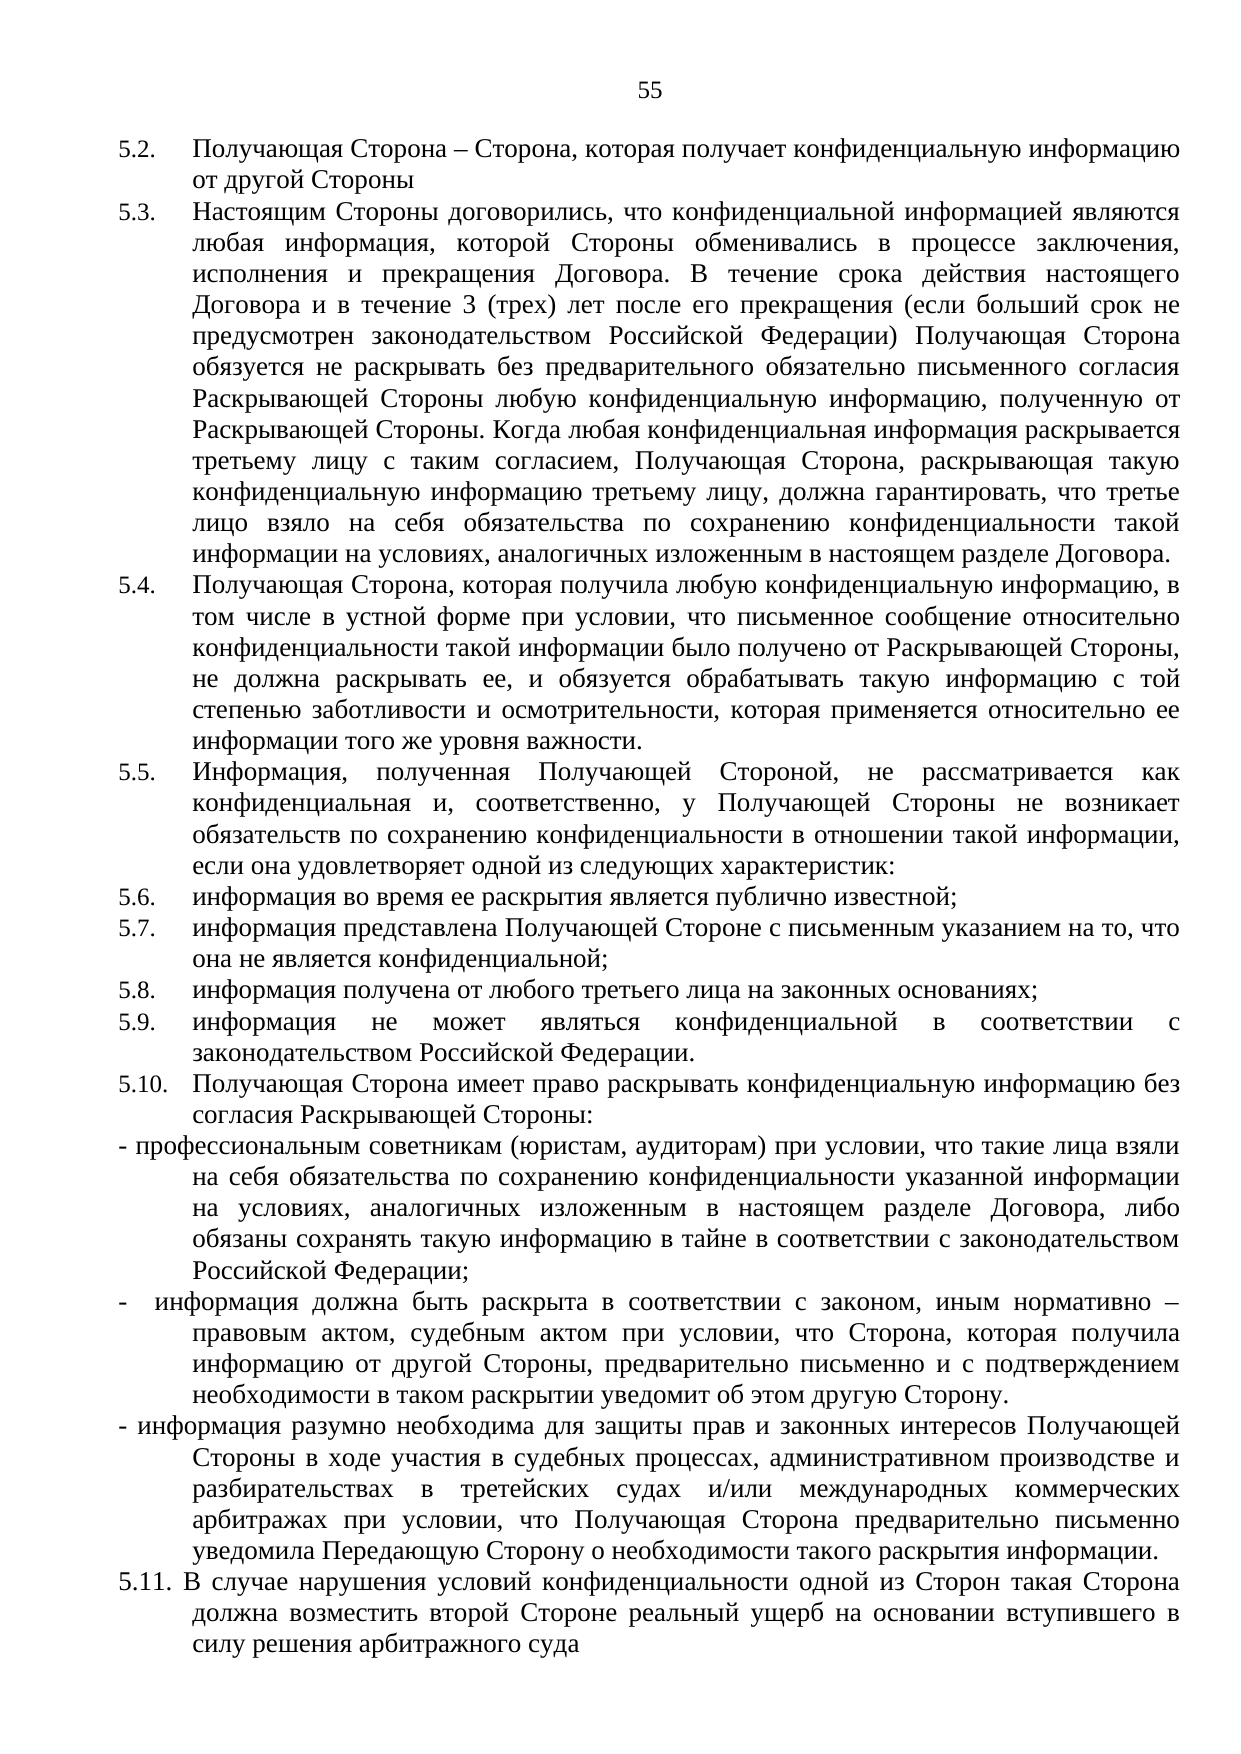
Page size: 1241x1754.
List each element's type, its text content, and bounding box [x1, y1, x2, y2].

list Информация, полученная Получающей Стороной, не рассматривается как конфиденциальная и, соответственно, у Получающей Стороны не возникает обязательств по сохранению конфиденциальности в отношении такой информации, если она удовлетворяет одной из следующих характеристик: [118, 755, 1181, 880]
text - информация должна быть раскрыта в соответствии с законом, иным нормативно – правовым актом, судебным актом при условии, что Сторона, которая получила информацию от другой Стороны, предварительно письменно и с подтверждением необходимости в таком раскрытии уведомит об этом другую Сторону. [118, 1285, 1181, 1409]
list информация получена от любого третьего лица на законных основаниях; [118, 973, 1181, 1004]
text - профессиональным советникам (юристам, аудиторам) при условии, что такие лица взяли на себя обязательства по сохранению конфиденциальности указанной информации на условиях, аналогичных изложенным в настоящем разделе Договора, либо обязаны сохранять такую информацию в тайне в соответствии с законодательством Российской Федерации; [118, 1129, 1181, 1285]
list информация представлена Получающей Стороне с письменным указанием на то, что она не является конфиденциальной; [118, 911, 1181, 973]
text - информация разумно необходима для защиты прав и законных интересов Получающей Стороны в ходе участия в судебных процессах, административном производстве и разбирательствах в третейских судах и/или международных коммерческих арбитражах при условии, что Получающая Сторона предварительно письменно уведомила Передающую Сторону о необходимости такого раскрытия информации. [118, 1409, 1181, 1565]
list Настоящим Стороны договорились, что конфиденциальной информацией являются любая информация, которой Стороны обменивались в процессе заключения, исполнения и прекращения Договора. В течение срока действия настоящего Договора и в течение 3 (трех) лет после его прекращения (если больший срок не предусмотрен законодательством Российской Федерации) Получающая Сторона обязуется не раскрывать без предварительного обязательно письменного согласия Раскрывающей Стороны любую конфиденциальную информацию, полученную от Раскрывающей Стороны. Когда любая конфиденциальная информация раскрывается третьему лицу с таким согласием, Получающая Сторона, раскрывающая такую конфиденциальную информацию третьему лицу, должна гарантировать, что третье лицо взяло на себя обязательства по сохранению конфиденциальности такой информации на условиях, аналогичных изложенным в настоящем разделе Договора. [118, 195, 1181, 568]
list информация не может являться конфиденциальной в соответствии с законодательством Российской Федерации. [118, 1004, 1181, 1067]
text 5.11. В случае нарушения условий конфиденциальности одной из Сторон такая Сторона должна возместить второй Стороне реальный ущерб на основании вступившего в силу решения арбитражного суда [118, 1565, 1181, 1659]
list Получающая Сторона, которая получила любую конфиденциальную информацию, в том числе в устной форме при условии, что письменное сообщение относительно конфиденциальности такой информации было получено от Раскрывающей Стороны, не должна раскрывать ее, и обязуется обрабатывать такую информацию с той степенью заботливости и осмотрительности, которая применяется относительно ее информации того же уровня важности. [118, 568, 1181, 755]
list информация во время ее раскрытия является публично известной; [118, 880, 1181, 911]
list Получающая Сторона – Сторона, которая получает конфиденциальную информацию от другой Стороны [118, 132, 1181, 195]
list Получающая Сторона имеет право раскрывать конфиденциальную информацию без согласия Раскрывающей Стороны: [118, 1067, 1181, 1129]
